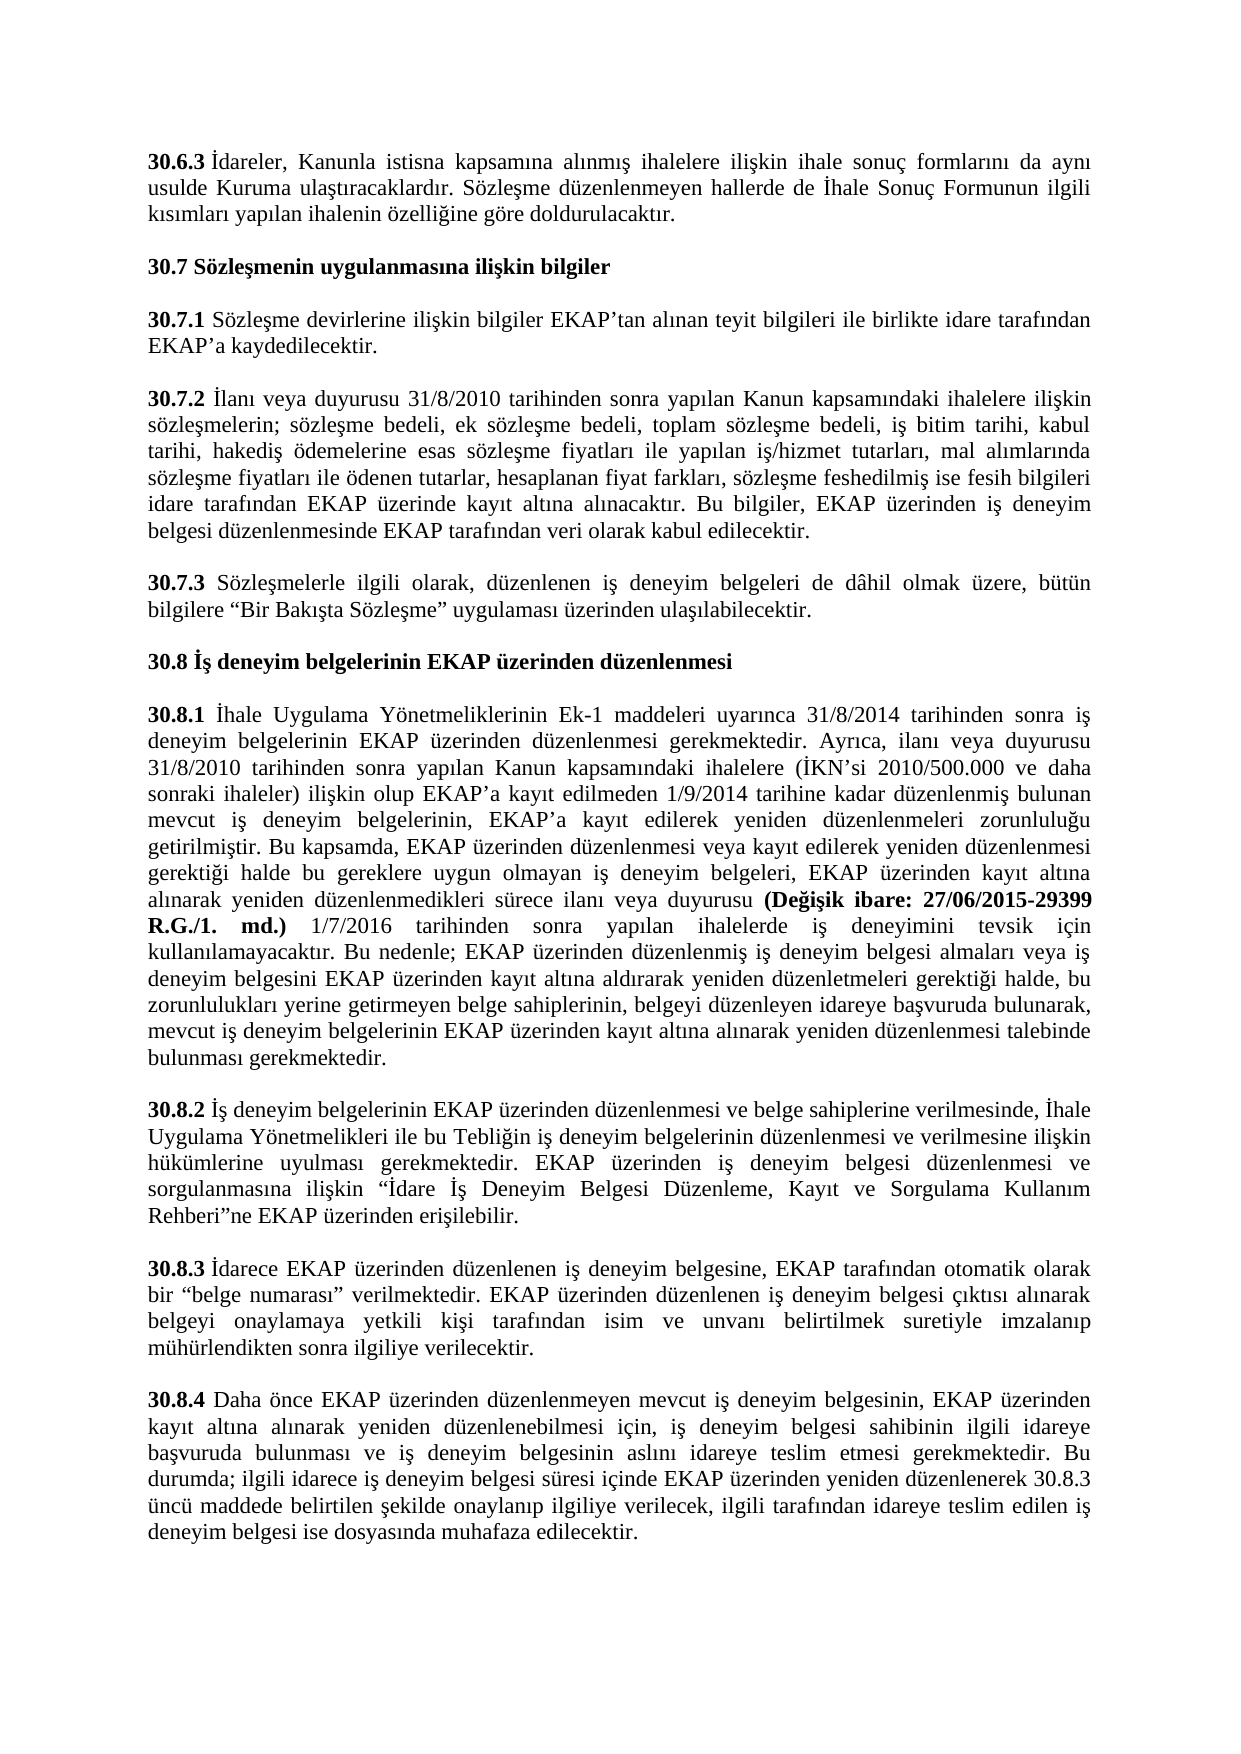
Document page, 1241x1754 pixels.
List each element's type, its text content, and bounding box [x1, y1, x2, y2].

text 30.8.3 İdarece EKAP üzerinden düzenlenen iş deneyim belgesine, EKAP tarafından otomatik olarak bir “belge numarası” verilmektedir. EKAP üzerinden düzenlenen iş deneyim belgesi çıktısı alınarak belgeyi onaylamaya yetkili kişi tarafından isim ve unvanı belirtilmek suretiyle imzalanıp mühürlendikten sonra ilgiliye verilecektir. [148, 1254, 1092, 1360]
text 30.7.2 İlanı veya duyurusu 31/8/2010 tarihinden sonra yapılan Kanun kapsamındaki ihalelere ilişkin sözleşmelerin; sözleşme bedeli, ek sözleşme bedeli, toplam sözleşme bedeli, iş bitim tarihi, kabul tarihi, hakediş ödemelerine esas sözleşme fiyatları ile yapılan iş/hizmet tutarları, mal alımlarında sözleşme fiyatları ile ödenen tutarlar, hesaplanan fiyat farkları, sözleşme feshedilmiş ise fesih bilgileri idare tarafından EKAP üzerinde kayıt altına alınacaktır. Bu bilgiler, EKAP üzerinden iş deneyim belgesi düzenlenmesinde EKAP tarafından veri olarak kabul edilecektir. [148, 385, 1092, 543]
text 30.7.3 Sözleşmelerle ilgili olarak, düzenlenen iş deneyim belgeleri de dâhil olmak üzere, bütün bilgilere “Bir Bakışta Sözleşme” uygulaması üzerinden ulaşılabilecektir. [148, 569, 1092, 622]
text 30.8.2 İş deneyim belgelerinin EKAP üzerinden düzenlenmesi ve belge sahiplerine verilmesinde, İhale Uygulama Yönetmelikleri ile bu Tebliğin iş deneyim belgelerinin düzenlenmesi ve verilmesine ilişkin hükümlerine uyulması gerekmektedir. EKAP üzerinden iş deneyim belgesi düzenlenmesi ve sorgulanmasına ilişkin “İdare İş Deneyim Belgesi Düzenleme, Kayıt ve Sorgulama Kullanım Rehberi”ne EKAP üzerinden erişilebilir. [148, 1096, 1092, 1228]
text 30.8 İş deneyim belgelerinin EKAP üzerinden düzenlenmesi [148, 648, 1092, 675]
text 30.8.4 Daha önce EKAP üzerinden düzenlenmeyen mevcut iş deneyim belgesinin, EKAP üzerinden kayıt altına alınarak yeniden düzenlenebilmesi için, iş deneyim belgesi sahibinin ilgili idareye başvuruda bulunması ve iş deneyim belgesinin aslını idareye teslim etmesi gerekmektedir. Bu durumda; ilgili idarece iş deneyim belgesi süresi içinde EKAP üzerinden yeniden düzenlenerek 30.8.3 üncü maddede belirtilen şekilde onaylanıp ilgiliye verilecek, ilgili tarafından idareye teslim edilen iş deneyim belgesi ise dosyasında muhafaza edilecektir. [148, 1386, 1092, 1544]
text 30.6.3 İdareler, Kanunla istisna kapsamına alınmış ihalelere ilişkin ihale sonuç formlarını da aynı usulde Kuruma ulaştıracaklardır. Sözleşme düzenlenmeyen hallerde de İhale Sonuç Formunun ilgili kısımları yapılan ihalenin özelliğine göre doldurulacaktır. [148, 148, 1092, 227]
text 30.7 Sözleşmenin uygulanmasına ilişkin bilgiler [148, 253, 1092, 279]
text 30.7.1 Sözleşme devirlerine ilişkin bilgiler EKAP’tan alınan teyit bilgileri ile birlikte idare tarafından EKAP’a kaydedilecektir. [148, 306, 1092, 358]
text 30.8.1 İhale Uygulama Yönetmeliklerinin Ek-1 maddeleri uyarınca 31/8/2014 tarihinden sonra iş deneyim belgelerinin EKAP üzerinden düzenlenmesi gerekmektedir. Ayrıca, ilanı veya duyurusu 31/8/2010 tarihinden sonra yapılan Kanun kapsamındaki ihalelere (İKN’si 2010/500.000 ve daha sonraki ihaleler) ilişkin olup EKAP’a kayıt edilmeden 1/9/2014 tarihine kadar düzenlenmiş bulunan mevcut iş deneyim belgelerinin, EKAP’a kayıt edilerek yeniden düzenlenmeleri zorunluluğu getirilmiştir. Bu kapsamda, EKAP üzerinden düzenlenmesi veya kayıt edilerek yeniden düzenlenmesi gerektiği halde bu gereklere uygun olmayan iş deneyim belgeleri, EKAP üzerinden kayıt altına alınarak yeniden düzenlenmedikleri sürece ilanı veya duyurusu (Değişik ibare: 27/06/2015-29399 R.G./1. md.) 1/7/2016 tarihinden sonra yapılan ihalelerde iş deneyimini tevsik için kullanılamayacaktır. Bu nedenle; EKAP üzerinden düzenlenmiş iş deneyim belgesi almaları veya iş deneyim belgesini EKAP üzerinden kayıt altına aldırarak yeniden düzenletmeleri gerektiği halde, bu zorunlulukları yerine getirmeyen belge sahiplerinin, belgeyi düzenleyen idareye başvuruda bulunarak, mevcut iş deneyim belgelerinin EKAP üzerinden kayıt altına alınarak yeniden düzenlenmesi talebinde bulunması gerekmektedir. [148, 701, 1092, 1070]
